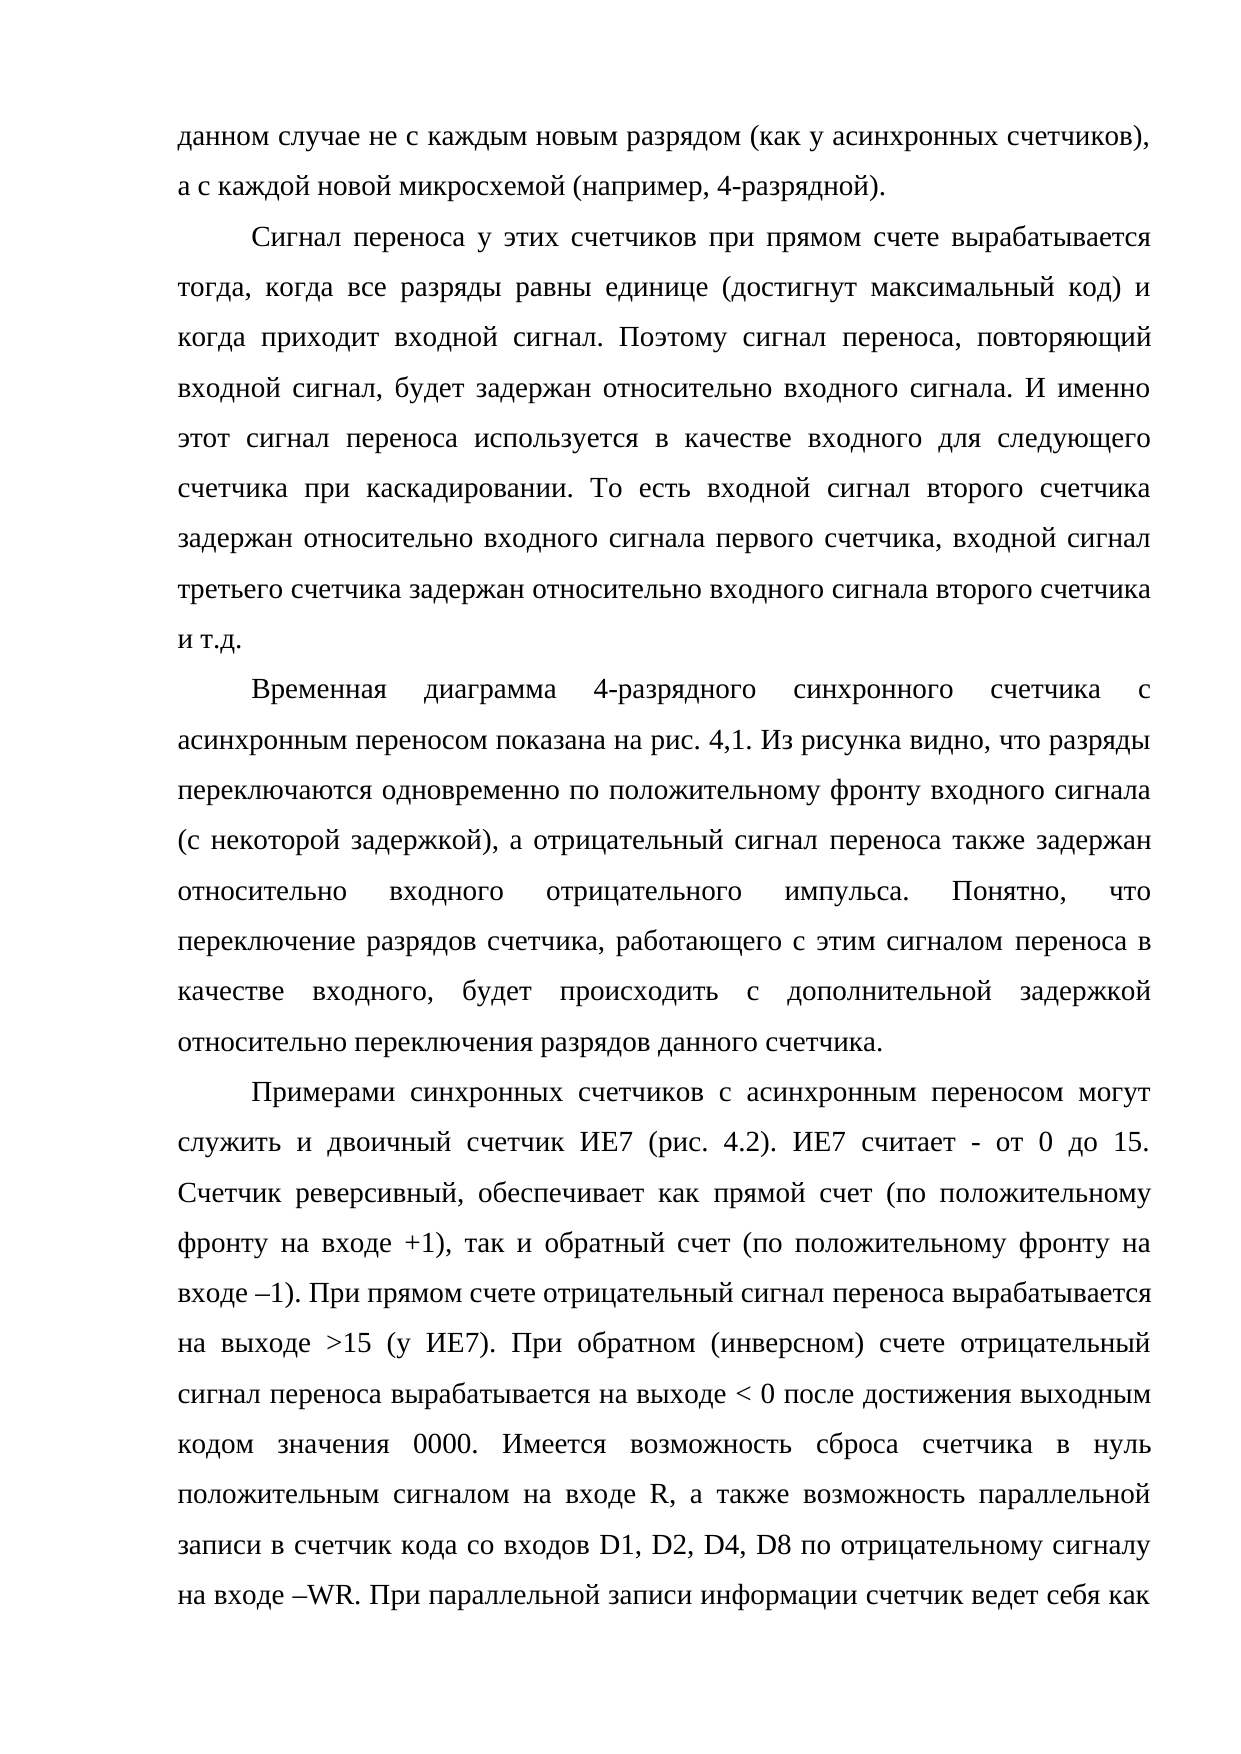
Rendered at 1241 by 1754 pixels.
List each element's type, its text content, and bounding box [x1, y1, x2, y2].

text Временная диаграмма 4-разрядного синхронного счетчика с асинхронным переносом показана на рис. 4,1. Из рисунка видно, что разряды переключаются одновременно по положительному фронту входного сигнала (с некоторой задержкой), а отрицательный сигнал переноса также задержан относительно входного отрицательного импульса. Понятно, что переключение разрядов счетчика, работающего с этим сигналом переноса в качестве входного, будет происходить с дополнительной задержкой относительно переключения разрядов данного счетчика. [177, 672, 1152, 1057]
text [177, 1074, 1152, 1611]
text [177, 118, 1152, 202]
text Сигнал переноса у этих счетчиков при прямом счете вырабатывается тогда, когда все разряды равны единице (достигнут максимальный код) и когда приходит входной сигнал. Поэтому сигнал переноса, повторяющий входной сигнал, будет задержан относительно входного сигнала. И именно этот сигнал переноса используется в качестве входного для следующего счетчика при каскадировании. То есть входной сигнал второго счетчика задержан относительно входного сигнала первого счетчика, входной сигнал третьего счетчика задержан относительно входного сигнала второго счетчика и т.д. [177, 219, 1152, 655]
